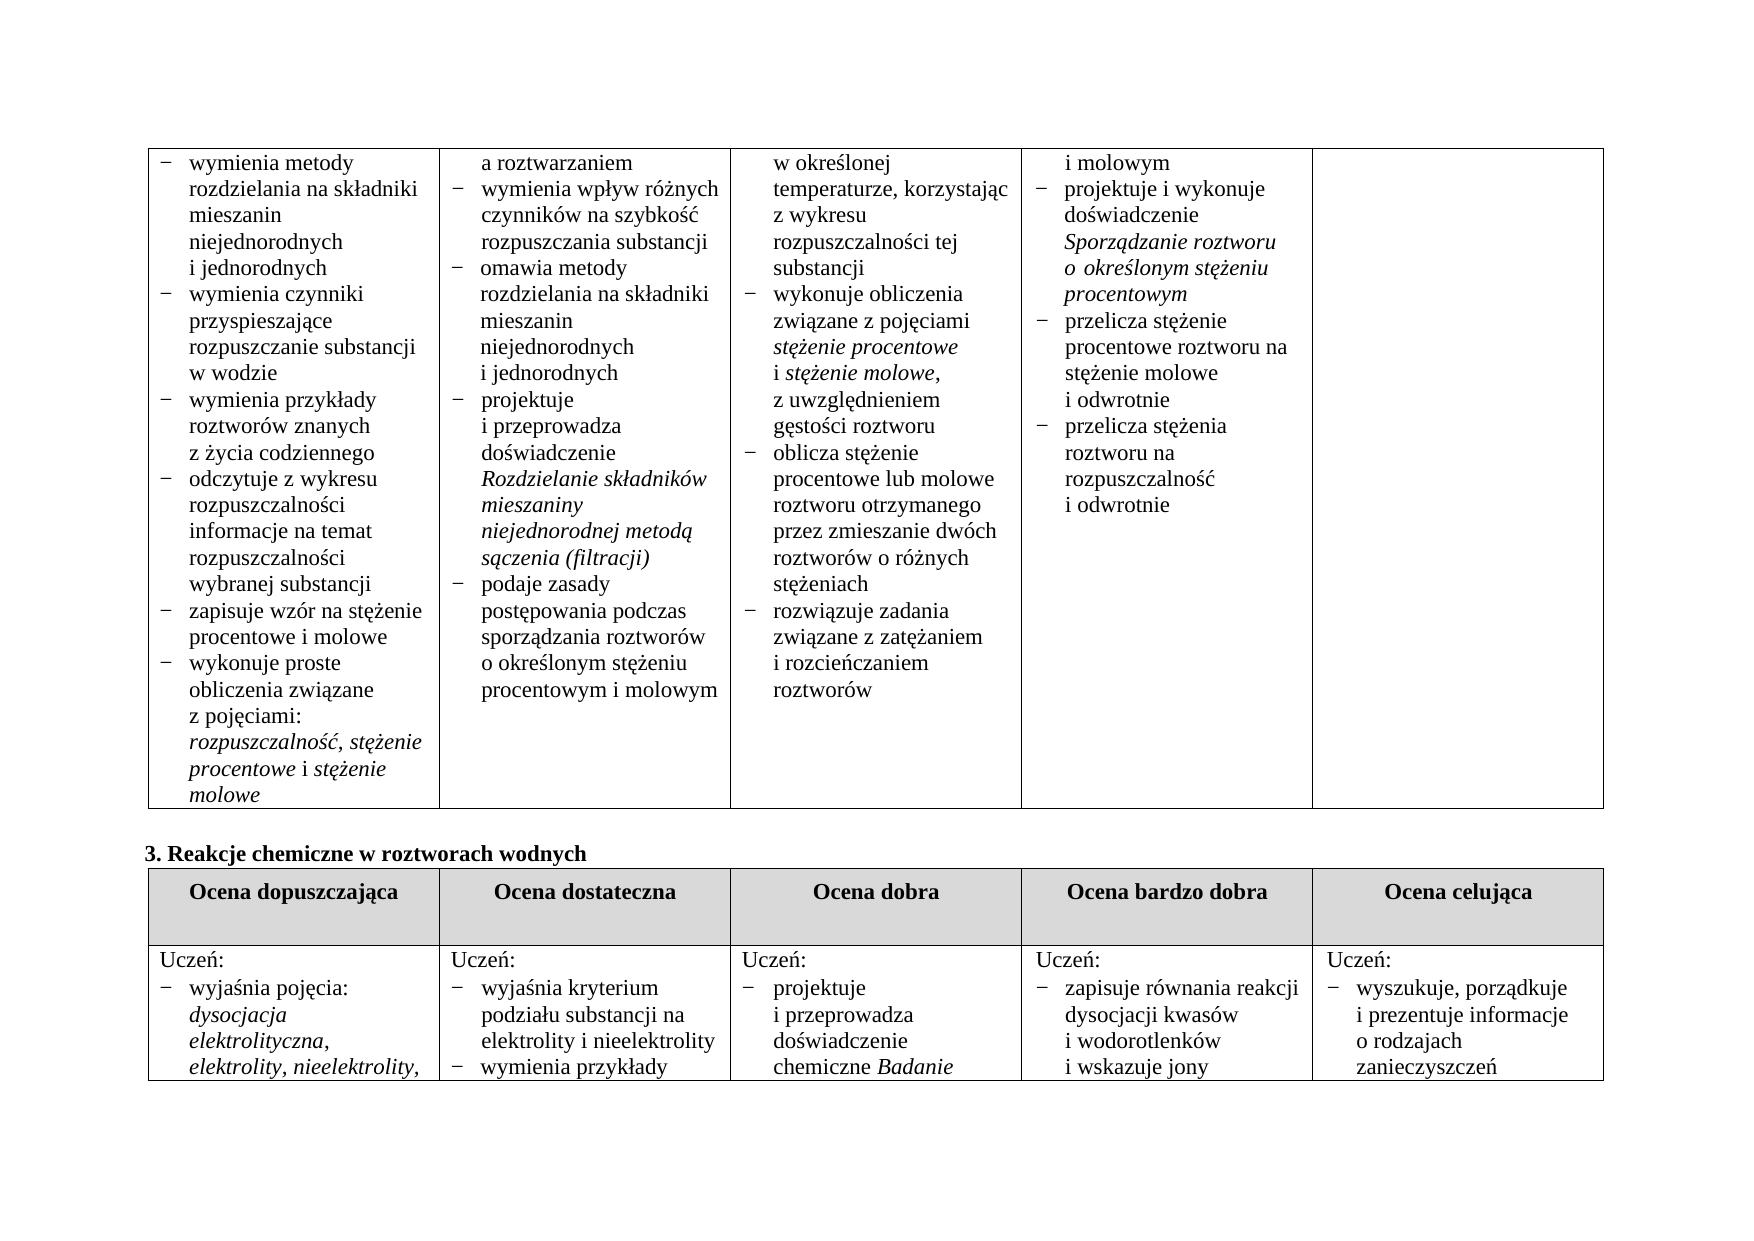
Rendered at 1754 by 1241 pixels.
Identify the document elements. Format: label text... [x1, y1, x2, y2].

text 3. Reakcje chemiczne w roztworach wodnych [133, 839, 1606, 866]
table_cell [731, 946, 1021, 1080]
table_header Ocena bardzo dobra [1022, 869, 1312, 945]
table_header Ocena celująca [1313, 869, 1603, 945]
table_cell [1022, 149, 1312, 807]
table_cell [1313, 149, 1603, 807]
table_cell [1313, 946, 1603, 1080]
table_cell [1022, 946, 1312, 1080]
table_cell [149, 946, 439, 1080]
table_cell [440, 946, 730, 1080]
table_header Ocena dostateczna [440, 869, 730, 945]
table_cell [731, 149, 1021, 807]
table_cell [149, 149, 439, 807]
table_header Ocena dopuszczająca [149, 869, 439, 945]
table_header Ocena dobra [731, 869, 1021, 945]
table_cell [440, 149, 730, 807]
